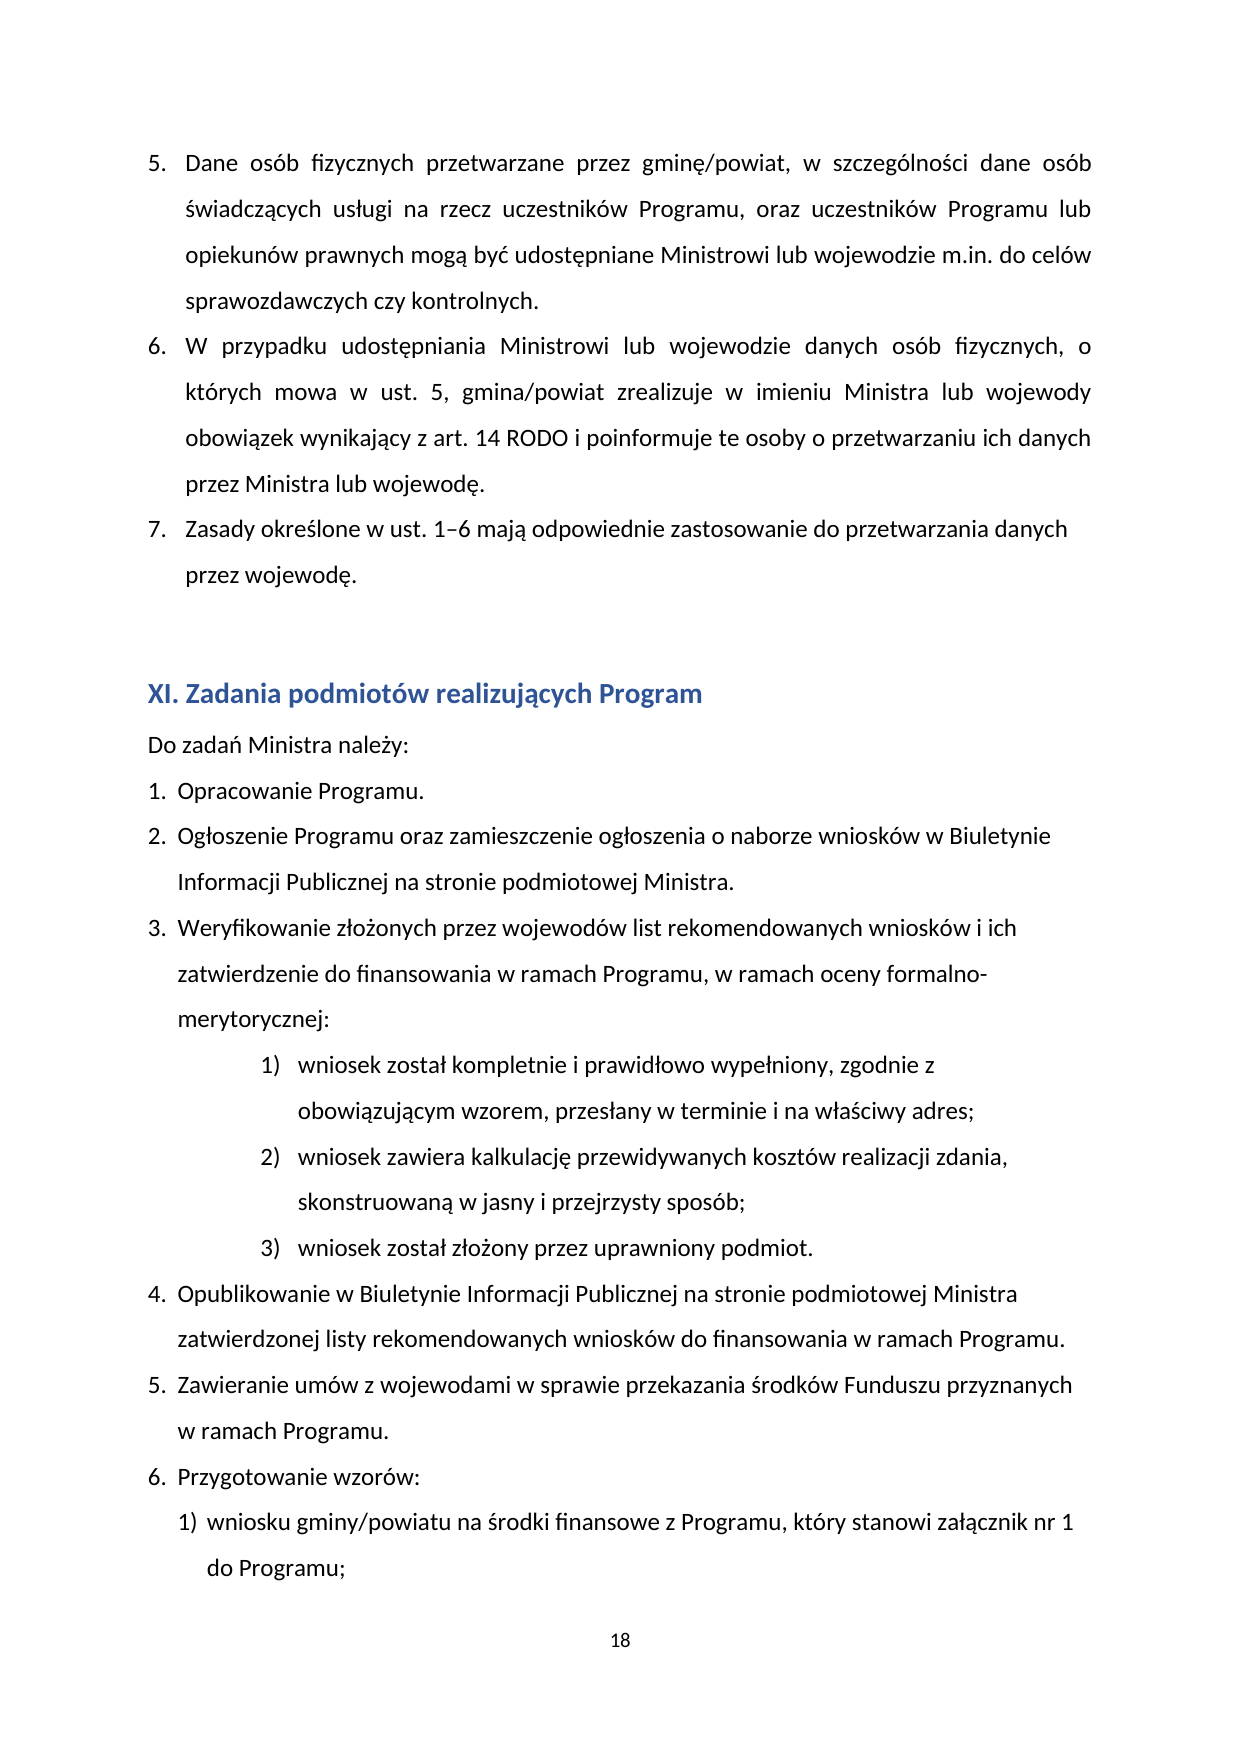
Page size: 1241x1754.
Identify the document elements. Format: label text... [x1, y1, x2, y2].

list Przygotowanie wzorów: [148, 1461, 1093, 1491]
subtitle XI. Zadania podmiotów realizujących Program [148, 676, 1093, 711]
list wniosek został złożony przez uprawniony podmiot. [260, 1232, 1093, 1263]
list Ogłoszenie Programu oraz zamieszczenie ogłoszenia o naborze wniosków w Biuletynie Informacji Publicznej na stronie podmiotowej Ministra. [148, 821, 1093, 897]
list Opracowanie Programu. [148, 775, 1093, 805]
list Opublikowanie w Biuletynie Informacji Publicznej na stronie podmiotowej Ministra zatwierdzonej listy rekomendowanych wniosków do finansowania w ramach Programu. [148, 1278, 1093, 1354]
list wniosek zawiera kalkulację przewidywanych kosztów realizacji zdania, skonstruowaną w jasny i przejrzysty sposób; [260, 1141, 1093, 1217]
list Weryfikowanie złożonych przez wojewodów list rekomendowanych wniosków i ich zatwierdzenie do finansowania w ramach Programu, w ramach oceny formalno-merytorycznej: [148, 912, 1093, 1034]
list Zasady określone w ust. 1–6 mają odpowiednie zastosowanie do przetwarzania danych przez wojewodę. [148, 513, 1093, 590]
text Do zadań Ministra należy: [148, 729, 1093, 759]
list wniosek został kompletnie i prawidłowo wypełniony, zgodnie z obowiązującym wzorem, przesłany w terminie i na właściwy adres; [260, 1049, 1093, 1125]
list Zawieranie umów z wojewodami w sprawie przekazania środków Funduszu przyznanych w ramach Programu. [148, 1369, 1093, 1446]
list Dane osób fizycznych przetwarzane przez gminę/powiat, w szczególności dane osób świadczących usługi na rzecz uczestników Programu, oraz uczestników Programu lub opiekunów prawnych mogą być udostępniane Ministrowi lub wojewodzie m.in. do celów sprawozdawczych czy kontrolnych. [148, 148, 1093, 315]
list W przypadku udostępniania Ministrowi lub wojewodzie danych osób fizycznych, o których mowa w ust. 5, gmina/powiat zrealizuje w imieniu Ministra lub wojewody obowiązek wynikający z art. 14 RODO i poinformuje te osoby o przetwarzaniu ich danych przez Ministra lub wojewodę. [148, 331, 1093, 498]
list wniosku gminy/powiatu na środki finansowe z Programu, który stanowi załącznik nr 1 do Programu; [177, 1506, 1093, 1583]
